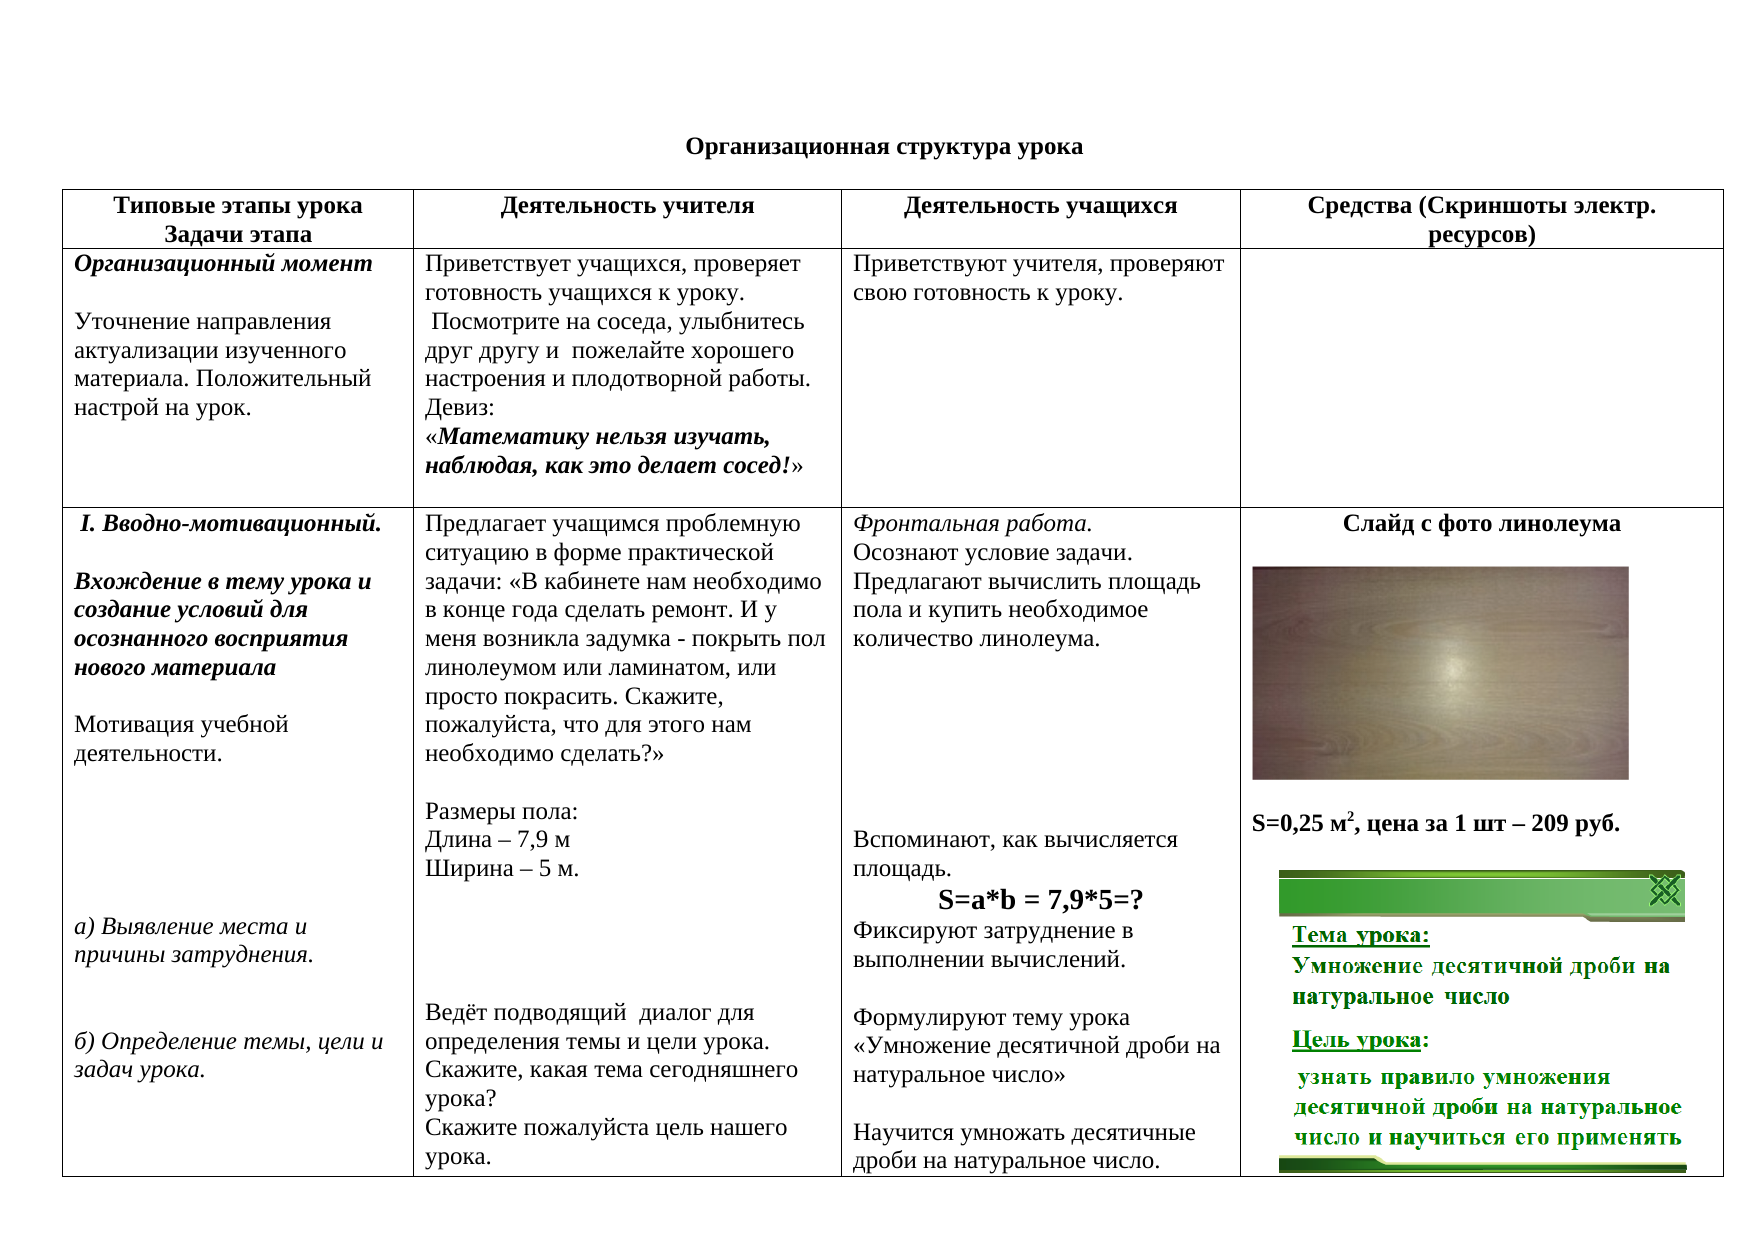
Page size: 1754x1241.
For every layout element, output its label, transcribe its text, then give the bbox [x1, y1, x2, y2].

table_header Деятельность учащихся [842, 190, 1240, 247]
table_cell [63, 508, 413, 1176]
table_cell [1241, 508, 1723, 1176]
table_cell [414, 508, 841, 1176]
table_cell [842, 508, 1240, 1176]
text Организационная структура урока [74, 131, 1695, 160]
table_header Средства (Скриншоты электр. ресурсов) [1241, 190, 1723, 247]
picture [1253, 567, 1628, 779]
table_cell Организационный момент Уточнение направления актуализации изученного материала. Положительный настрой на урок. [63, 249, 413, 507]
table_cell Приветствует учащихся, проверяет готовность учащихся к уроку. Посмотрите на соседа, улыбнитесь друг другу и пожелайте хорошего настроения и плодотворной работы. Девиз: «Математику нельзя изучать, наблюдая, как это делает сосед!» [414, 249, 841, 507]
picture [1275, 865, 1689, 1176]
table_cell [1241, 249, 1723, 507]
table_cell Приветствуют учителя, проверяют свою готовность к уроку. [842, 249, 1240, 507]
table_header Типовые этапы урока Задачи этапа [63, 190, 413, 247]
table_header Деятельность учителя [414, 190, 841, 247]
